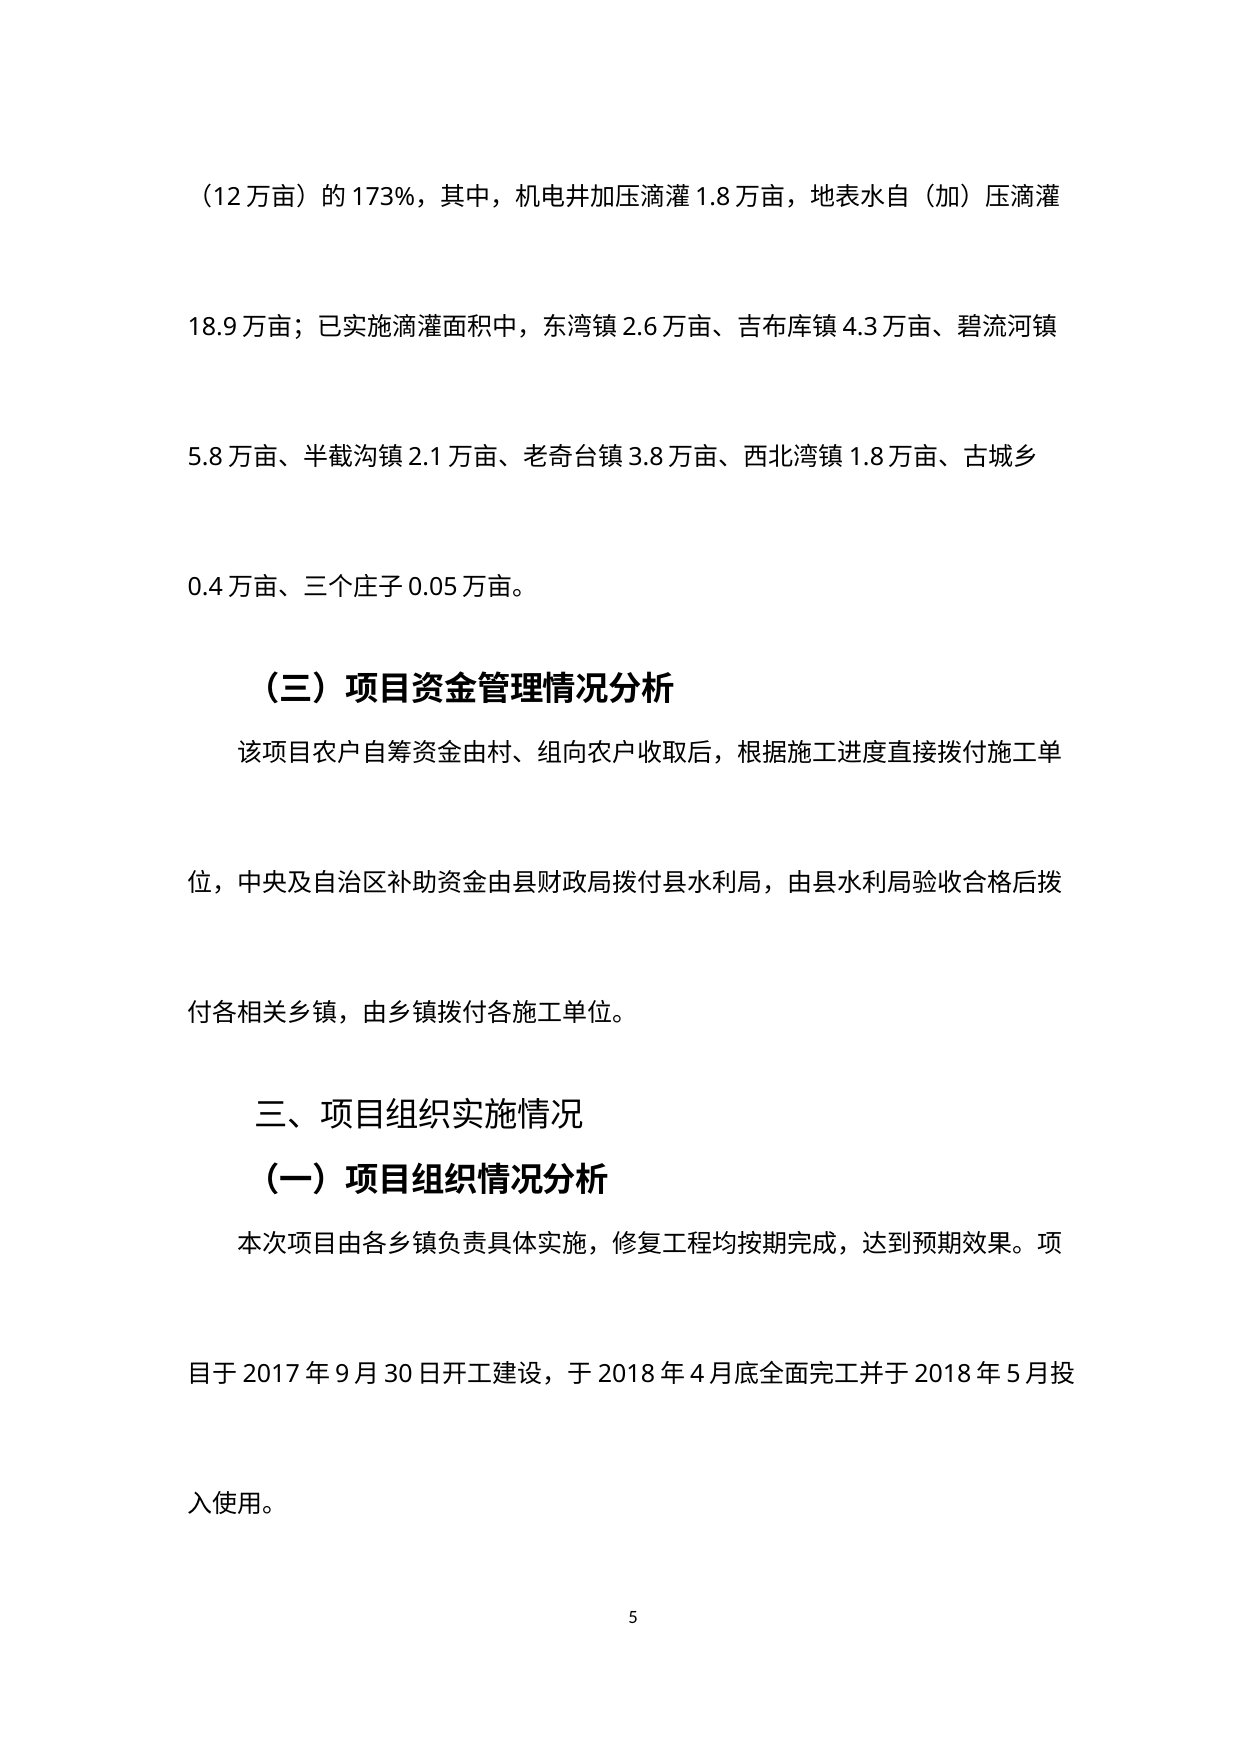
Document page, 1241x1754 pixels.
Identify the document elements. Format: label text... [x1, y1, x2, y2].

text （一）项目组织情况分析 [187, 1144, 1078, 1209]
text 三、项目组织实施情况 [187, 1079, 1078, 1144]
text （三）项目资金管理情况分析 [187, 653, 1078, 718]
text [187, 162, 1078, 617]
text 该项目农户自筹资金由村、组向农户收取后，根据施工进度直接拨付施工单位，中央及自治区补助资金由县财政局拨付县水利局，由县水利局验收合格后拨付各相关乡镇，由乡镇拨付各施工单位。 [187, 718, 1078, 1043]
text 本次项目由各乡镇负责具体实施，修复工程均按期完成，达到预期效果。项目于2017年9月30日开工建设，于2018年4月底全面完工并于2018年5月投入使用。 [187, 1209, 1078, 1534]
